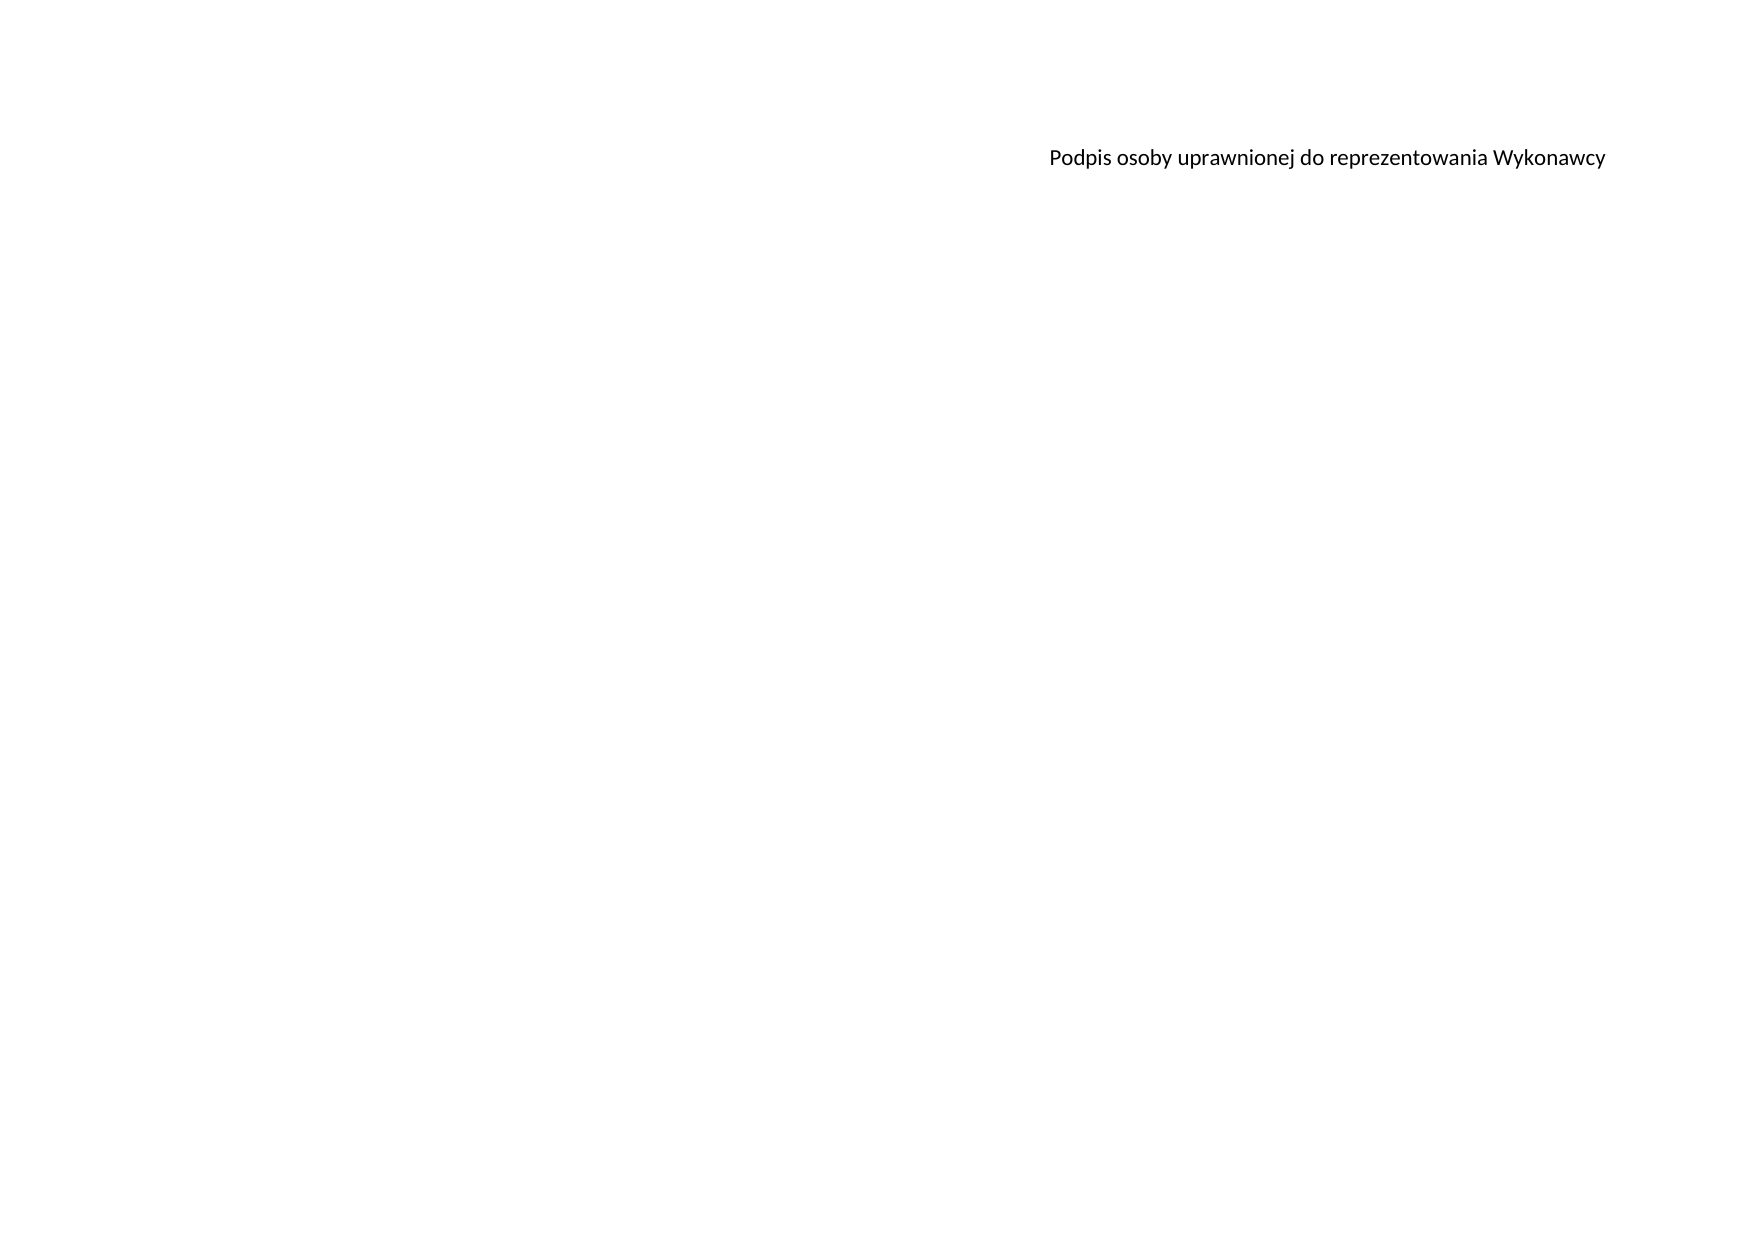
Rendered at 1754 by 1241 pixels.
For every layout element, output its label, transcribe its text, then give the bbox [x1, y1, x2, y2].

text Podpis osoby uprawnionej do reprezentowania Wykonawcy [664, 143, 1606, 171]
